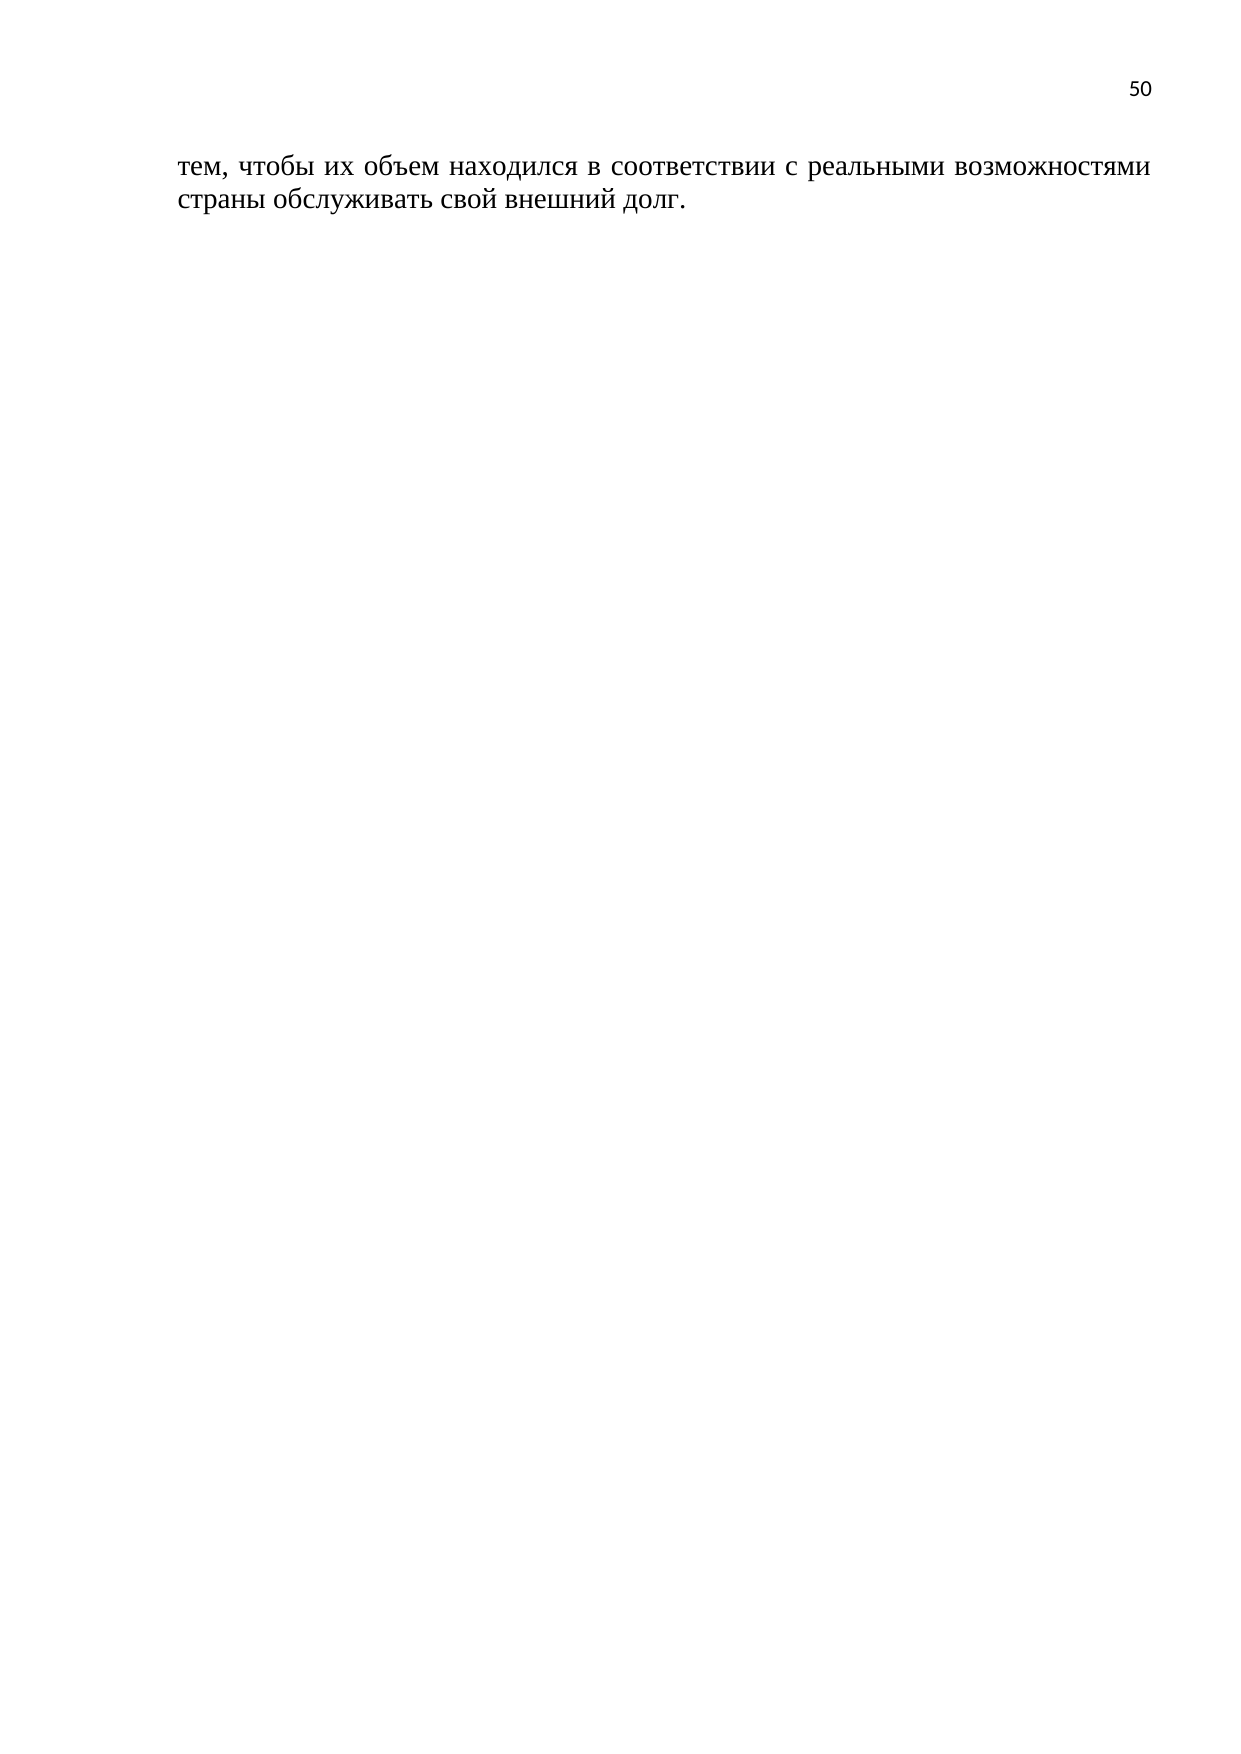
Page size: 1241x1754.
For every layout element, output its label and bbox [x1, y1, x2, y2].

text [177, 148, 1152, 215]
